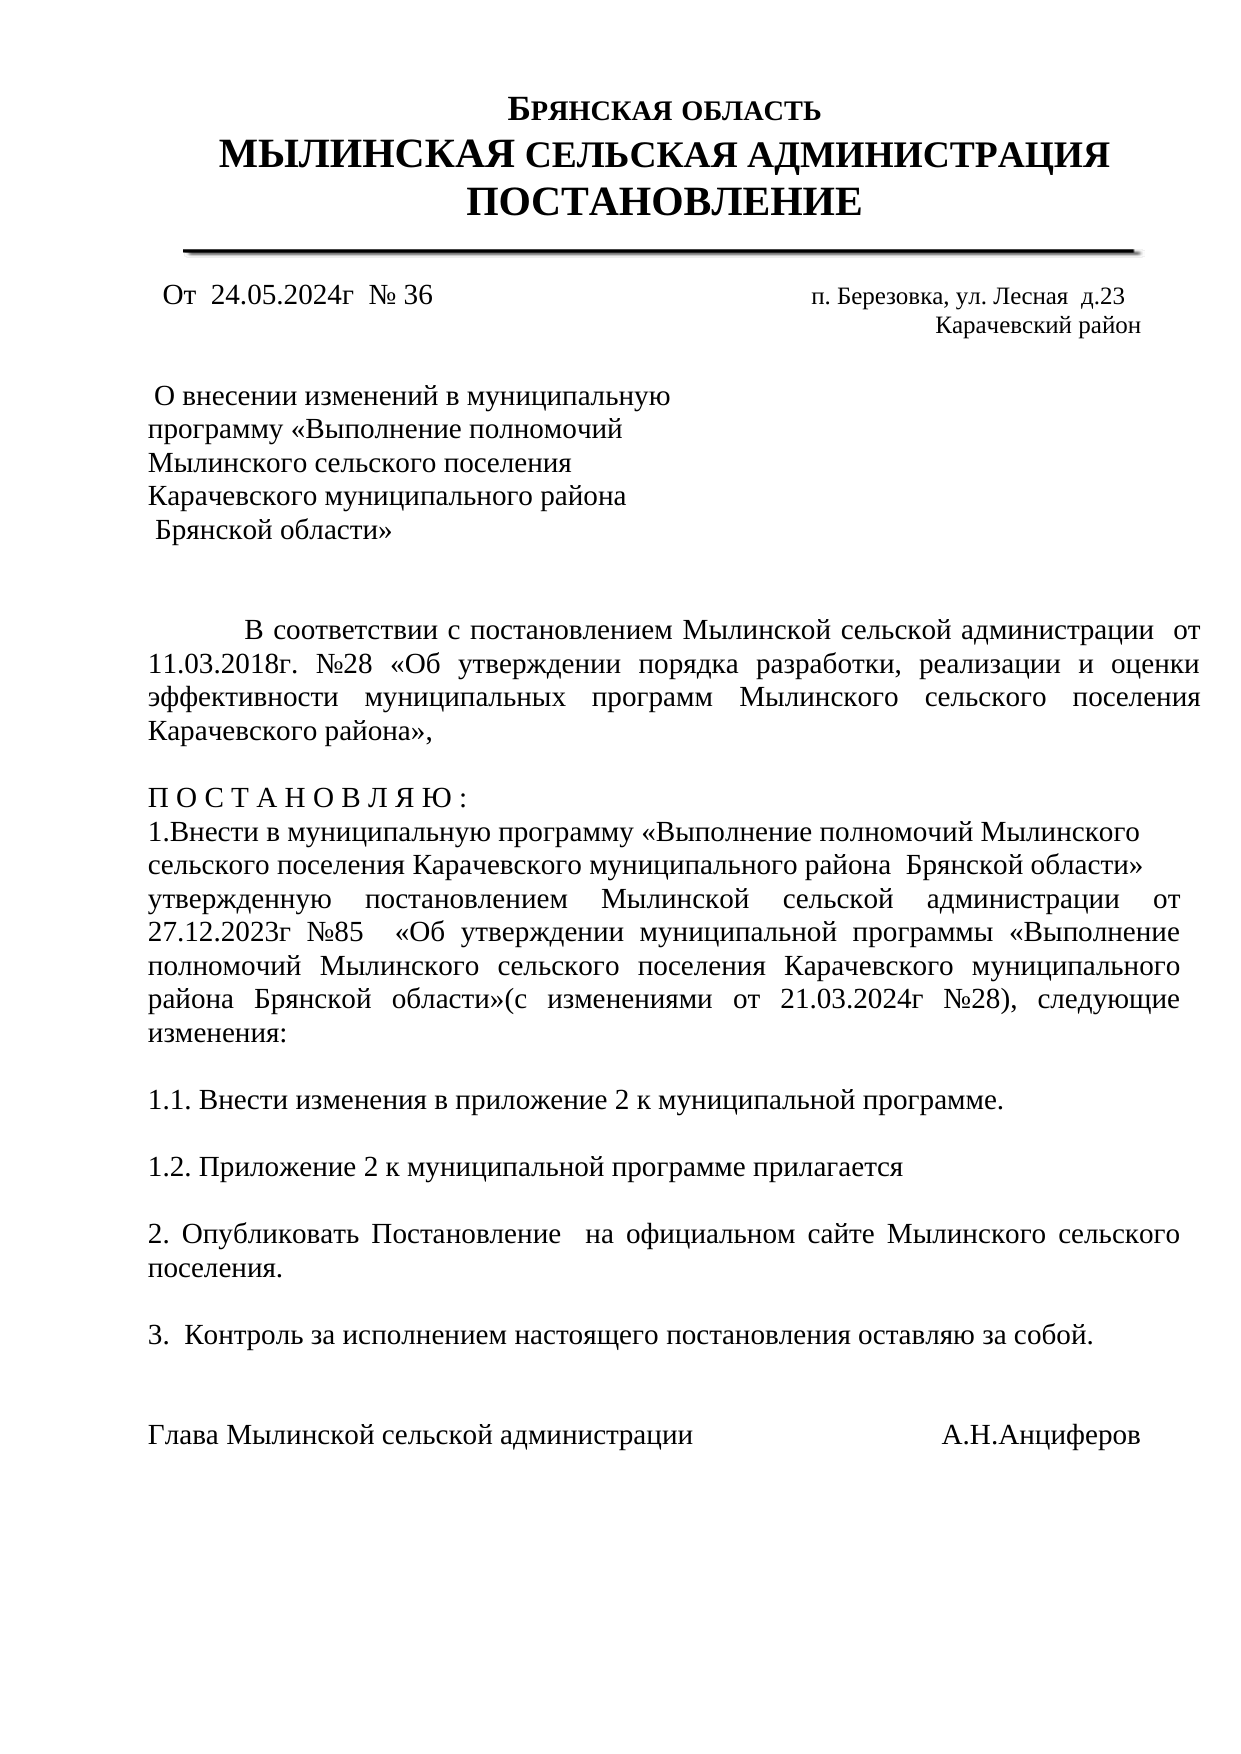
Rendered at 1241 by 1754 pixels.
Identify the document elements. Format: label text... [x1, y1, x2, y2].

text П О С Т А Н О В Л Я Ю : [148, 780, 1181, 814]
text О внесении изменений в муниципальную [148, 378, 1181, 411]
text 2. Опубликовать Постановление на официальном сайте Мылинского сельского поселения. [148, 1216, 1181, 1283]
text ПОСТАНОВЛЕНИЕ [148, 176, 1181, 224]
text Брянской области» [148, 512, 1181, 545]
text Глава Мылинской сельской администрации А.Н.Анциферов [148, 1417, 1181, 1451]
text 1.Внести в муниципальную программу «Выполнение полномочий Мылинского сельского поселения Карачевского муниципального района Брянской области» [148, 814, 1181, 881]
text МЫЛИНСКАЯ СЕЛЬСКАЯ АДМИНИСТРАЦИЯ [148, 128, 1181, 176]
text 3. Контроль за исполнением настоящего постановления оставляю за собой. [148, 1317, 1181, 1350]
text Мылинского сельского поселения [148, 445, 1181, 478]
text Брянская область [148, 88, 1181, 128]
text утвержденную постановлением Мылинской сельской администрации от 27.12.2023г №85 «Об утверждении муниципальной программы «Выполнение полномочий Мылинского сельского поселения Карачевского муниципального района Брянской области»(с изменениями от 21.03.2024г №28), следующие изменения: [148, 881, 1181, 1048]
text Карачевский район [148, 311, 1181, 339]
text От 24.05.2024г № 36 п. Березовка, ул. Лесная д.23 [148, 277, 1181, 311]
picture [183, 248, 1145, 260]
text 1.1. Внести изменения в приложение 2 к муниципальной программе. [148, 1082, 1181, 1116]
text В соответствии с постановлением Мылинской сельской администрации от 11.03.2018г. №28 «Об утверждении порядка разработки, реализации и оценки эффективности муниципальных программ Мылинского сельского поселения Карачевского района», [148, 612, 1201, 747]
text 1.2. Приложение 2 к муниципальной программе прилагается [148, 1149, 1181, 1183]
text программу «Выполнение полномочий [148, 411, 1181, 445]
text Карачевского муниципального района [148, 478, 1181, 512]
